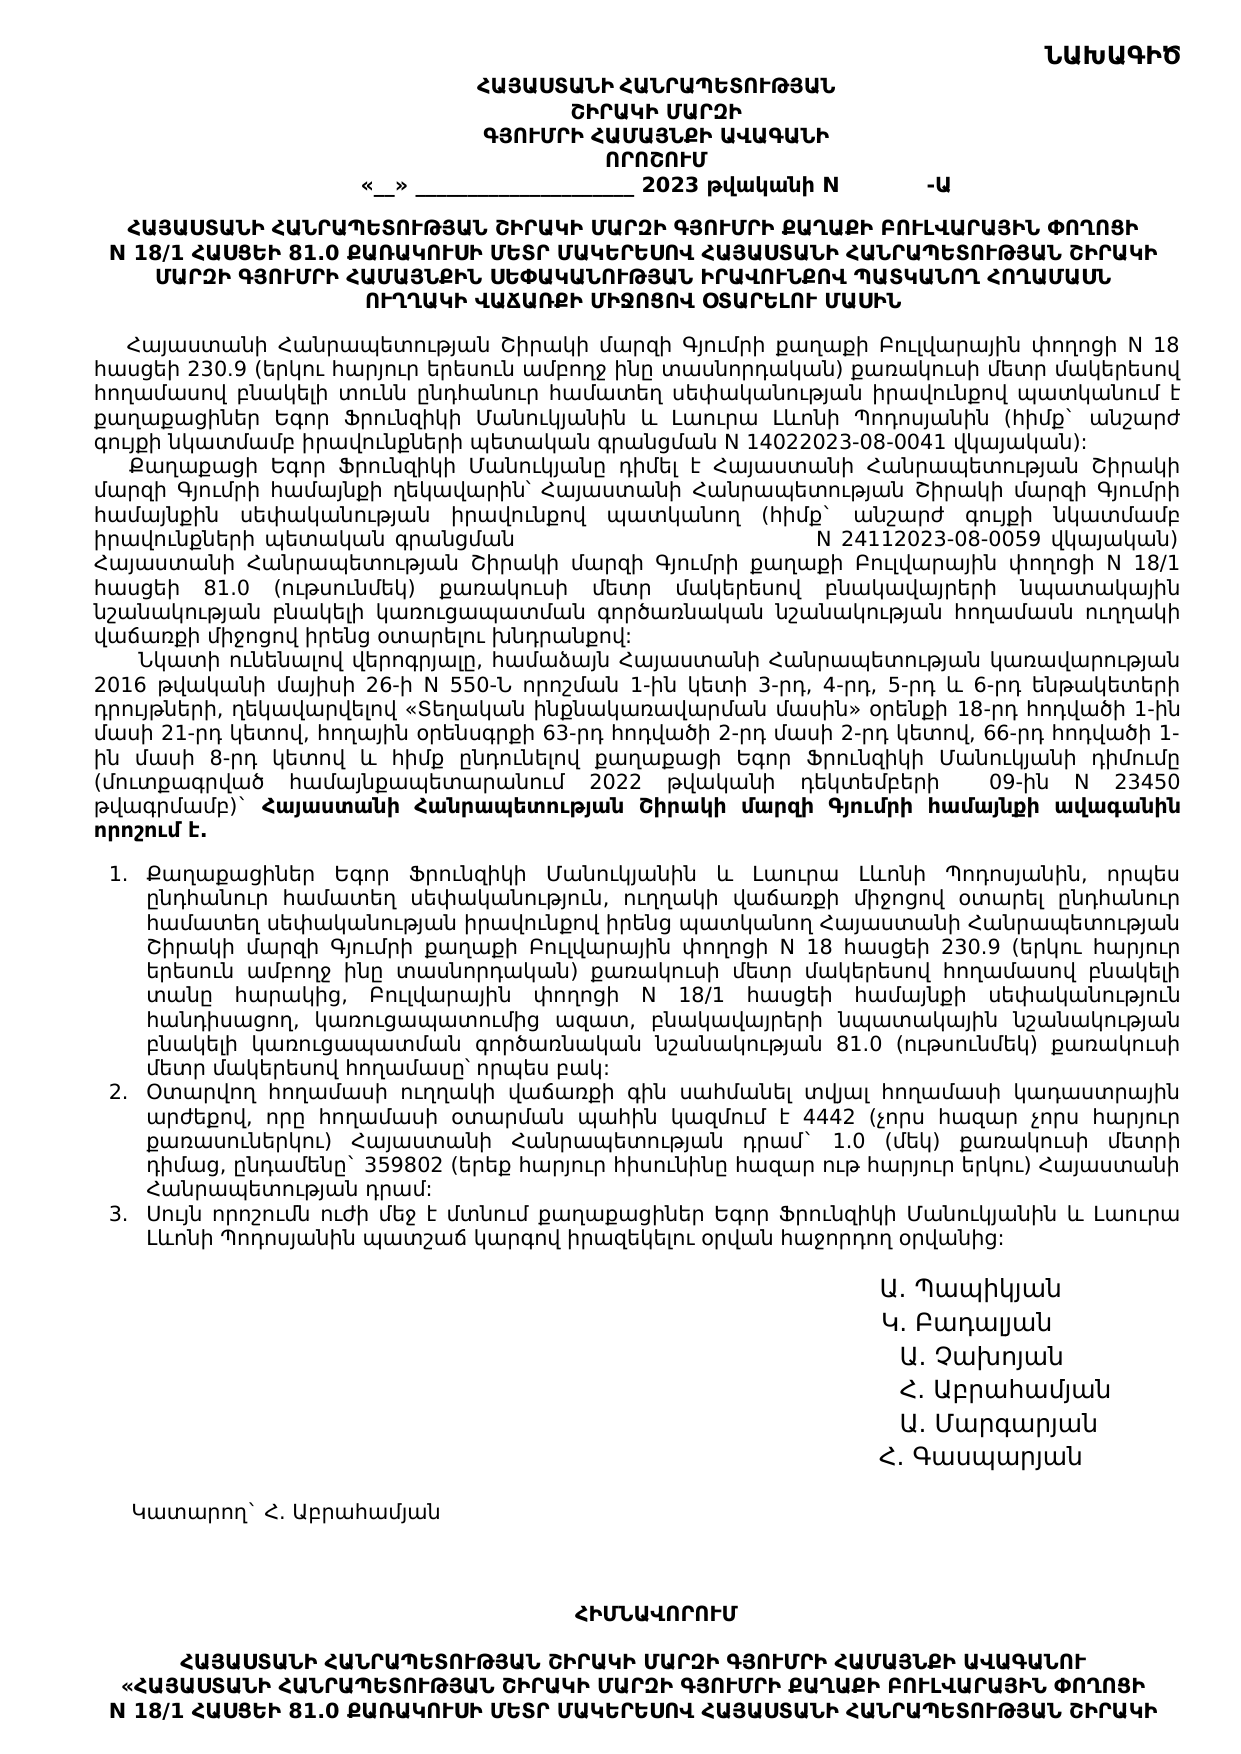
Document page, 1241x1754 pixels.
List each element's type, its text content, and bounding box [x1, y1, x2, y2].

text ՈՐՈՇՈՒՄ [131, 148, 1181, 173]
list Քաղաքացիներ Եգոր Ֆրունզիկի Մանուկյանին և Լաուրա Լևոնի Պոդոսյանին, որպես ընդհանուր համատեղ սեփականություն, ուղղակի վաճառքի միջոցով օտարել ընդհանուր համատեղ սեփականության իրավունքով իրենց պատկանող Հայաստանի Հանրապետության Շիրակի մարզի Գյումրի քաղաքի Բուլվարային փողոցի N 18 հասցեի 230.9 (երկու հարյուր երեսուն ամբողջ ինը տասնորդական) քառակուսի մետր մակերեսով հողամասով բնակելի տանը հարակից, Բուլվարային փողոցի N 18/1 հասցեի համայնքի սեփականություն հանդիսացող, կառուցապատումից ազատ, բնակավայրերի նպատակային նշանակության բնակելի կառուցապատման գործառնական նշանակության 81.0 (ութսունմեկ) քառակուսի մետր մակերեսով հողամասը՝ որպես բակ: [108, 862, 1181, 1080]
text ԳՅՈՒՄՐԻ ՀԱՄԱՅՆՔԻ ԱՎԱԳԱՆԻ [131, 124, 1181, 148]
text Ա. Մարգարյան [581, 1409, 1181, 1438]
list Օտարվող հողամասի ուղղակի վաճառքի գին սահմանել տվյալ հողամասի կադաստրային արժեքով, որը հողամասի օտարման պահին կազմում է 4442 (չորս հազար չորս հարյուր քառասուներկու) Հայաստանի Հանրապետության դրամ` 1.0 (մեկ) քառակուսի մետրի դիմաց, ընդամենը` 359802 (երեք հարյուր հիսունինը հազար ութ հարյուր երկու) Հայաստանի Հանրապետության դրամ: [108, 1080, 1181, 1202]
text Հայաստանի Հանրապետության Շիրակի մարզի Գյումրի քաղաքի Բուլվարային փողոցի N 18 հասցեի 230.9 (երկու հարյուր երեսուն ամբողջ ինը տասնորդական) քառակուսի մետր մակերեսով հողամասով բնակելի տունն ընդհանուր համատեղ սեփականության իրավունքով պատկանում է քաղաքացիներ Եգոր Ֆրունզիկի Մանուկյանին և Լաուրա Լևոնի Պոդոսյանին (հիմք` անշարժ գույքի նկատմամբ իրավունքների պետական գրանցման N 14022023-08-0041 վկայական): [94, 333, 1181, 454]
text ՀԱՅԱՍՏԱՆԻ ՀԱՆՐԱՊԵՏՈՒԹՅԱՆ [131, 72, 1181, 100]
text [87, 1650, 1180, 1723]
text Կատարող` Հ. Աբրահամյան [131, 1500, 1181, 1524]
text Քաղաքացի Եգոր Ֆրունզիկի Մանուկյանը դիմել է Հայաստանի Հանրապետության Շիրակի մարզի Գյումրի համայնքի ղեկավարին՝ Հայաստանի Հանրապետության Շիրակի մարզի Գյումրի համայնքին սեփականության իրավունքով պատկանող (հիմք` անշարժ գույքի նկատմամբ իրավունքների պետական գրանցման N 24112023-08-0059 վկայական) Հայաստանի Հանրապետության Շիրակի մարզի Գյումրի քաղաքի Բուլվարային փողոցի N 18/1 հասցեի 81.0 (ութսունմեկ) քառակուսի մետր մակերեսով բնակավայրերի նպատակային նշանակության բնակելի կառուցապատման գործառնական նշանակության հողամասն ուղղակի վաճառքի միջոցով իրենց օտարելու խնդրանքով: [94, 454, 1181, 648]
text Հ. Գասպարյան [581, 1442, 1181, 1471]
text Ա. Պապիկյան [131, 1274, 1181, 1304]
text ՀԻՄՆԱՎՈՐՈՒՄ [131, 1602, 1181, 1626]
text Ա. Չախոյան [581, 1342, 1181, 1371]
list Սույն որոշումն ուժի մեջ է մտնում քաղաքացիներ Եգոր Ֆրունզիկի Մանուկյանին և Լաուրա Լևոնի Պոդոսյանին պատշաճ կարգով իրազեկելու օրվան հաջորդող օրվանից: [108, 1202, 1181, 1250]
text ՆԱԽԱԳԻԾ [131, 37, 1181, 72]
text Հ. Աբրահամյան [581, 1375, 1181, 1404]
text «__» _____________________ 2023 թվականի N -Ա [131, 173, 1181, 197]
text ՇԻՐԱԿԻ ՄԱՐԶԻ [131, 100, 1181, 124]
text Նկատի ունենալով վերոգրյալը, համաձայն Հայաստանի Հանրապետության կառավարության 2016 թվականի մայիսի 26-ի N 550-Ն որոշման 1-ին կետի 3-րդ, 4-րդ, 5-րդ և 6-րդ ենթակետերի դրույթների, ղեկավարվելով «Տեղական ինքնակառավարման մասին» օրենքի 18-րդ հոդվածի 1-ին մասի 21-րդ կետով, հողային օրենսգրքի 63-րդ հոդվածի 2-րդ մասի 2-րդ կետով, 66-րդ հոդվածի 1-ին մասի 8-րդ կետով և հիմք ընդունելով քաղաքացի Եգոր Ֆրունզիկի Մանուկյանի դիմումը (մուտքագրված համայնքապետարանում 2022 թվականի դեկտեմբերի 09-ին N 23450 թվագրմամբ)` Հայաստանի Հանրապետության Շիրակի մարզի Գյումրի համայնքի ավագանին որոշում է. [87, 648, 1181, 843]
text Կ. Բադալյան [131, 1308, 1181, 1337]
text ՀԱՅԱՍՏԱՆԻ ՀԱՆՐԱՊԵՏՈՒԹՅԱՆ ՇԻՐԱԿԻ ՄԱՐԶԻ ԳՅՈՒՄՐԻ ՔԱՂԱՔԻ ԲՈՒԼՎԱՐԱՅԻՆ ՓՈՂՈՑԻ N 18/1 ՀԱՍՑԵԻ 81.0 ՔԱՌԱԿՈՒՍԻ ՄԵՏՐ ՄԱԿԵՐԵՍՈՎ ՀԱՅԱՍՏԱՆԻ ՀԱՆՐԱՊԵՏՈՒԹՅԱՆ ՇԻՐԱԿԻ ՄԱՐԶԻ ԳՅՈՒՄՐԻ ՀԱՄԱՅՆՔԻՆ ՍԵՓԱԿԱՆՈՒԹՅԱՆ ԻՐԱՎՈՒՆՔՈՎ ՊԱՏԿԱՆՈՂ ՀՈՂԱՄԱՍՆ ՈՒՂՂԱԿԻ ՎԱՃԱՌՔԻ ՄԻՋՈՑՈՎ ՕՏԱՐԵԼՈՒ ՄԱՍԻՆ [87, 216, 1180, 313]
